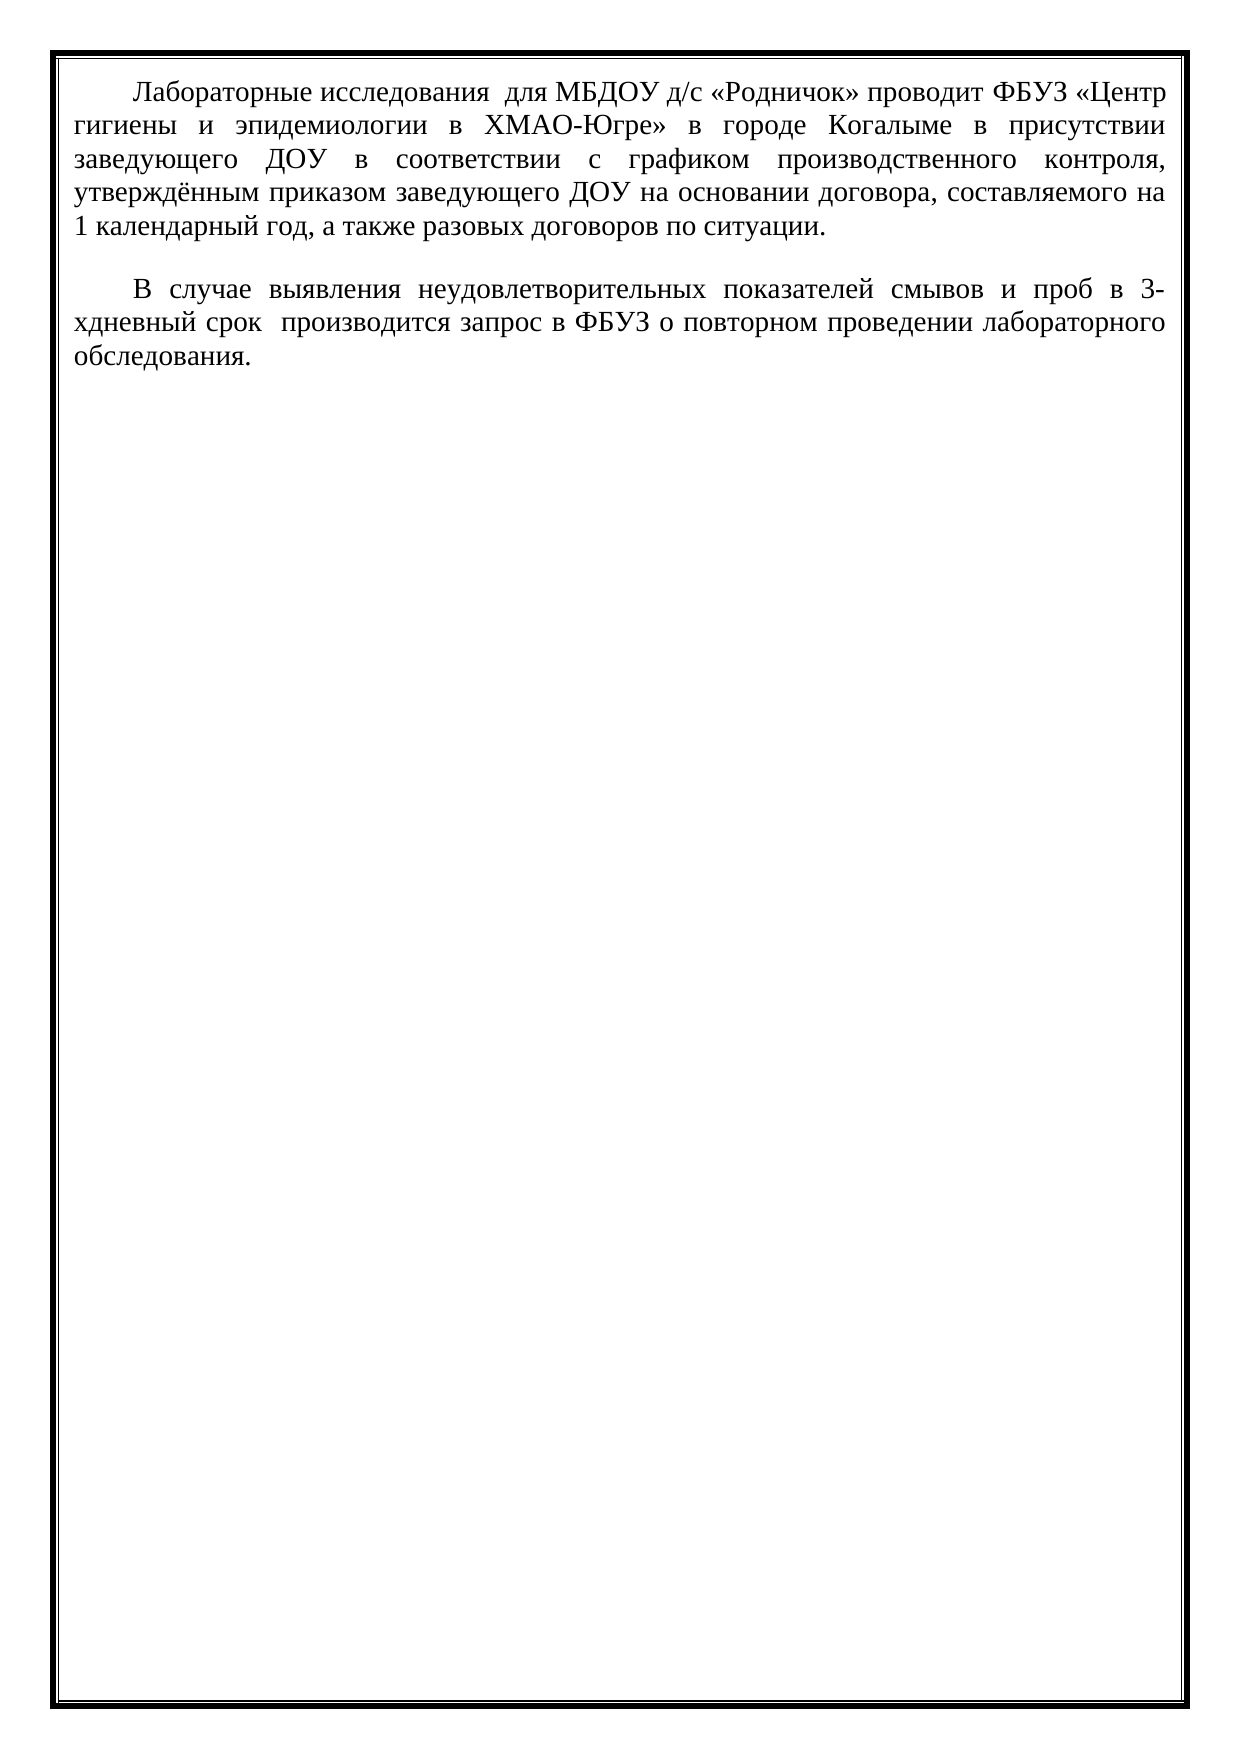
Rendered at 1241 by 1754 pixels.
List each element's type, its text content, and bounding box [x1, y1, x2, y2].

text В случае выявления неудовлетворительных показателей смывов и проб в 3-хдневный срок производится запрос в ФБУЗ о повторном проведении лабораторного обследования. [74, 271, 1167, 371]
text Лабораторные исследования для МБДОУ д/с «Родничок» проводит ФБУЗ «Центр гигиены и эпидемиологии в ХМАО-Югре» в городе Когалыме в присутствии заведующего ДОУ в соответствии с графиком производственного контроля, утверждённым приказом заведующего ДОУ на основании договора, составляемого на 1 календарный год, а также разовых договоров по ситуации. [74, 74, 1167, 242]
